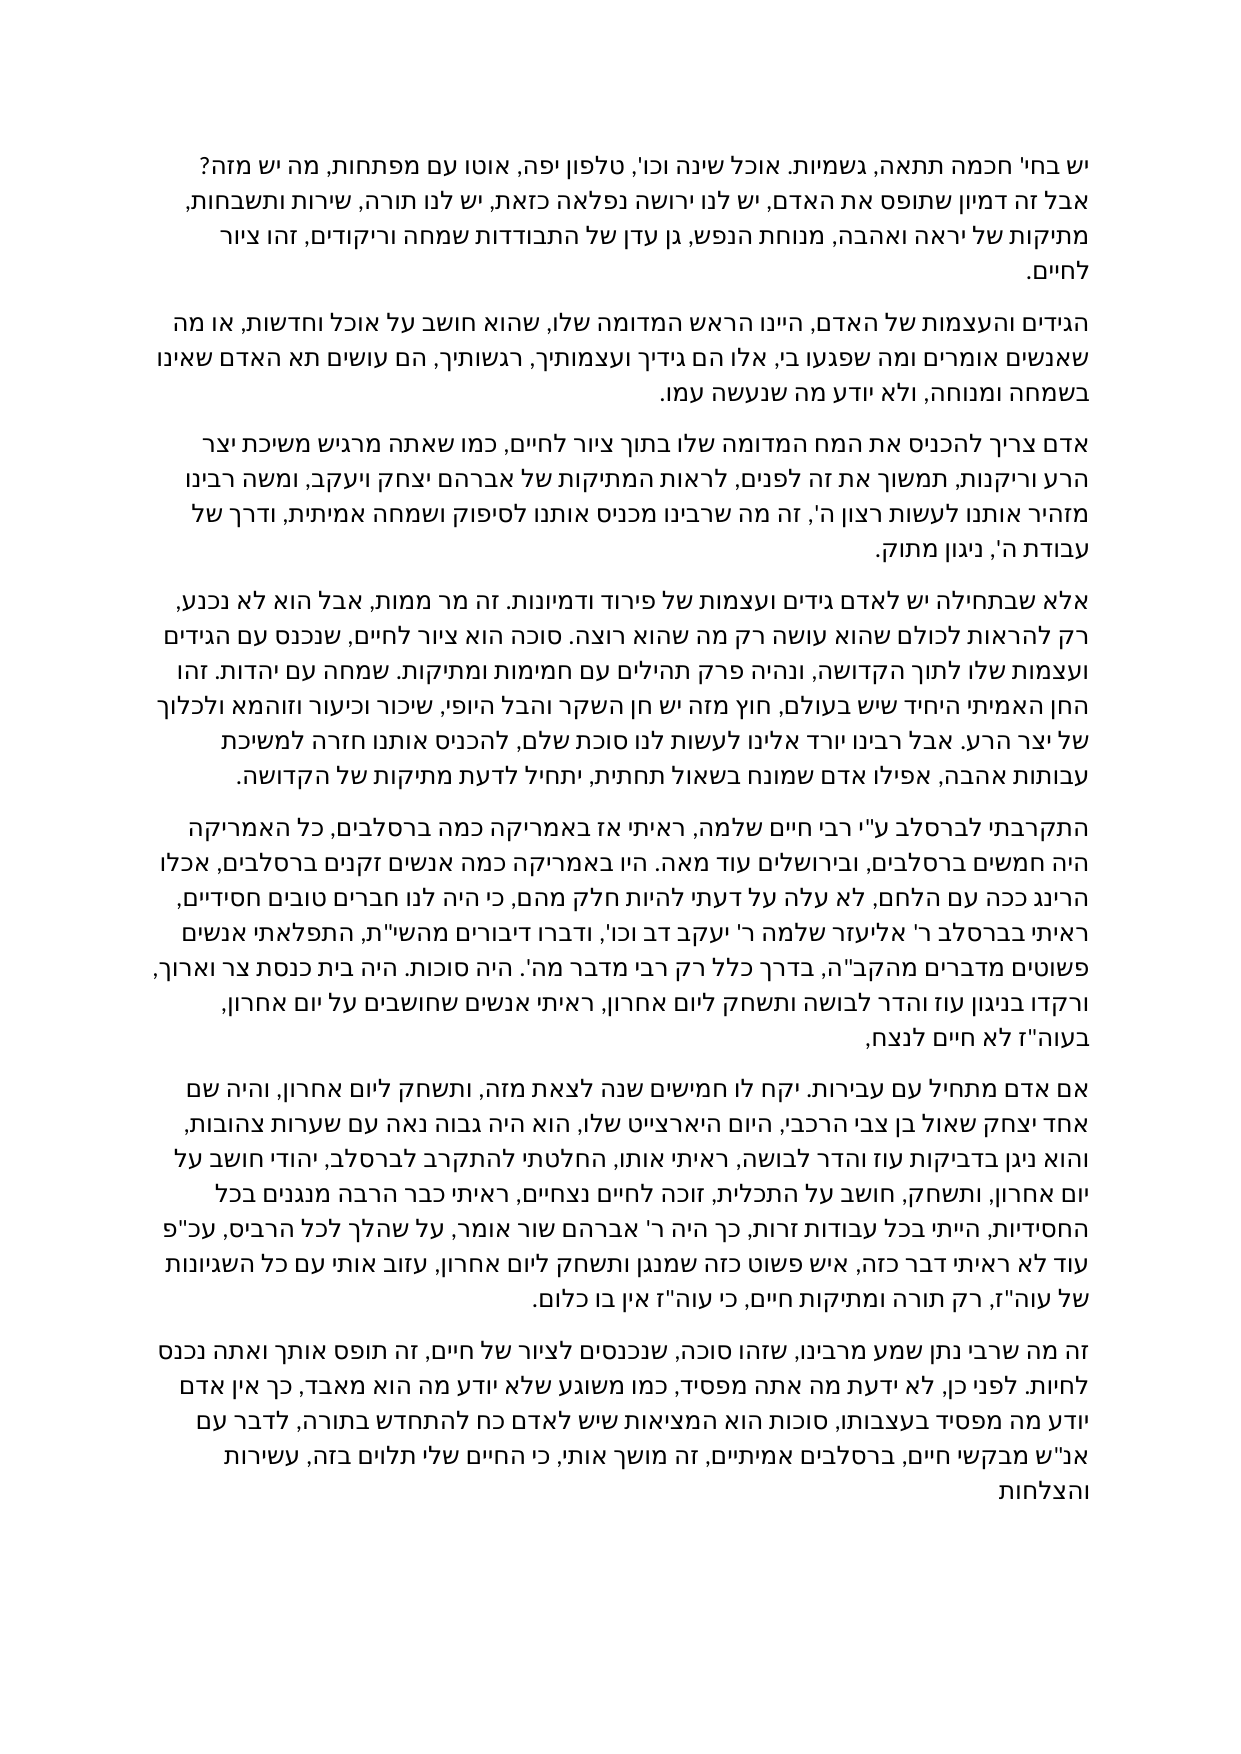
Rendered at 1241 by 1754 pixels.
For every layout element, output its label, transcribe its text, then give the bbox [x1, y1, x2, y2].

text יש בחי' חכמה תתאה, גשמיות. אוכל שינה וכו', טלפון יפה, אוטו עם מפתחות, מה יש מזה? אבל זה דמיון שתופס את האדם, יש לנו ירושה נפלאה כזאת, יש לנו תורה, שירות ותשבחות, מתיקות של יראה ואהבה, מנוחת הנפש, גן עדן של התבודדות שמחה וריקודים, זהו ציור לחיים. [150, 150, 1090, 286]
text הגידים והעצמות של האדם, היינו הראש המדומה שלו, שהוא חושב על אוכל וחדשות, או מה שאנשים אומרים ומה שפגעו בי, אלו הם גידיך ועצמותיך, רגשותיך, הם עושים תא האדם שאינו בשמחה ומנוחה, ולא יודע מה שנעשה עמו. [150, 307, 1090, 407]
text אלא שבתחילה יש לאדם גידים ועצמות של פירוד ודמיונות. זה מר ממות, אבל הוא לא נכנע, רק להראות לכולם שהוא עושה רק מה שהוא רוצה. סוכה הוא ציור לחיים, שנכנס עם הגידים ועצמות שלו לתוך הקדושה, ונהיה פרק תהילים עם חמימות ומתיקות. שמחה עם יהדות. זהו החן האמיתי היחיד שיש בעולם, חוץ מזה יש חן השקר והבל היופי, שיכור וכיעור וזוהמא ולכלוך של יצר הרע. אבל רבינו יורד אלינו לעשות לנו סוכת שלם, להכניס אותנו חזרה למשיכת עבותות אהבה, אפילו אדם שמונח בשאול תחתית, יתחיל לדעת מתיקות של הקדושה. [150, 585, 1090, 791]
text אם אדם מתחיל עם עבירות. יקח לו חמישים שנה לצאת מזה, ותשחק ליום אחרון, והיה שם אחד יצחק שאול בן צבי הרכבי, היום היארצייט שלו, הוא היה גבוה נאה עם שערות צהובות, והוא ניגן בדביקות עוז והדר לבושה, ראיתי אותו, החלטתי להתקרב לברסלב, יהודי חושב על יום אחרון, ותשחק, חושב על התכלית, זוכה לחיים נצחיים, ראיתי כבר הרבה מנגנים בכל החסידיות, הייתי בכל עבודות זרות, כך היה ר' אברהם שור אומר, על שהלך לכל הרביס, עכ"פ עוד לא ראיתי דבר כזה, איש פשוט כזה שמנגן ותשחק ליום אחרון, עזוב אותי עם כל השגיונות של עוה"ז, רק תורה ומתיקות חיים, כי עוה"ז אין בו כלום. [150, 1073, 1090, 1314]
text זה מה שרבי נתן שמע מרבינו, שזהו סוכה, שנכנסים לציור של חיים, זה תופס אותך ואתה נכנס לחיות. לפני כן, לא ידעת מה אתה מפסיד, כמו משוגע שלא יודע מה הוא מאבד, כך אין אדם יודע מה מפסיד בעצבותו, סוכות הוא המציאות שיש לאדם כח להתחדש בתורה, לדבר עם אנ"ש מבקשי חיים, ברסלבים אמיתיים, זה מושך אותי, כי החיים שלי תלוים בזה, עשירות והצלחות [150, 1335, 1090, 1506]
text אדם צריך להכניס את המח המדומה שלו בתוך ציור לחיים, כמו שאתה מרגיש משיכת יצר הרע וריקנות, תמשוך את זה לפנים, לראות המתיקות של אברהם יצחק ויעקב, ומשה רבינו מזהיר אותנו לעשות רצון ה', זה מה שרבינו מכניס אותנו לסיפוק ושמחה אמיתית, ודרך של עבודת ה', ניגון מתוק. [150, 428, 1090, 564]
text התקרבתי לברסלב ע"י רבי חיים שלמה, ראיתי אז באמריקה כמה ברסלבים, כל האמריקה היה חמשים ברסלבים, ובירושלים עוד מאה. היו באמריקה כמה אנשים זקנים ברסלבים, אכלו הרינג ככה עם הלחם, לא עלה על דעתי להיות חלק מהם, כי היה לנו חברים טובים חסידיים, ראיתי בברסלב ר' אליעזר שלמה ר' יעקב דב וכו', ודברו דיבורים מהשי"ת, התפלאתי אנשים פשוטים מדברים מהקב"ה, בדרך כלל רק רבי מדבר מה'. היה סוכות. היה בית כנסת צר וארוך, ורקדו בניגון עוז והדר לבושה ותשחק ליום אחרון, ראיתי אנשים שחושבים על יום אחרון, בעוה"ז לא חיים לנצח, [150, 812, 1090, 1052]
